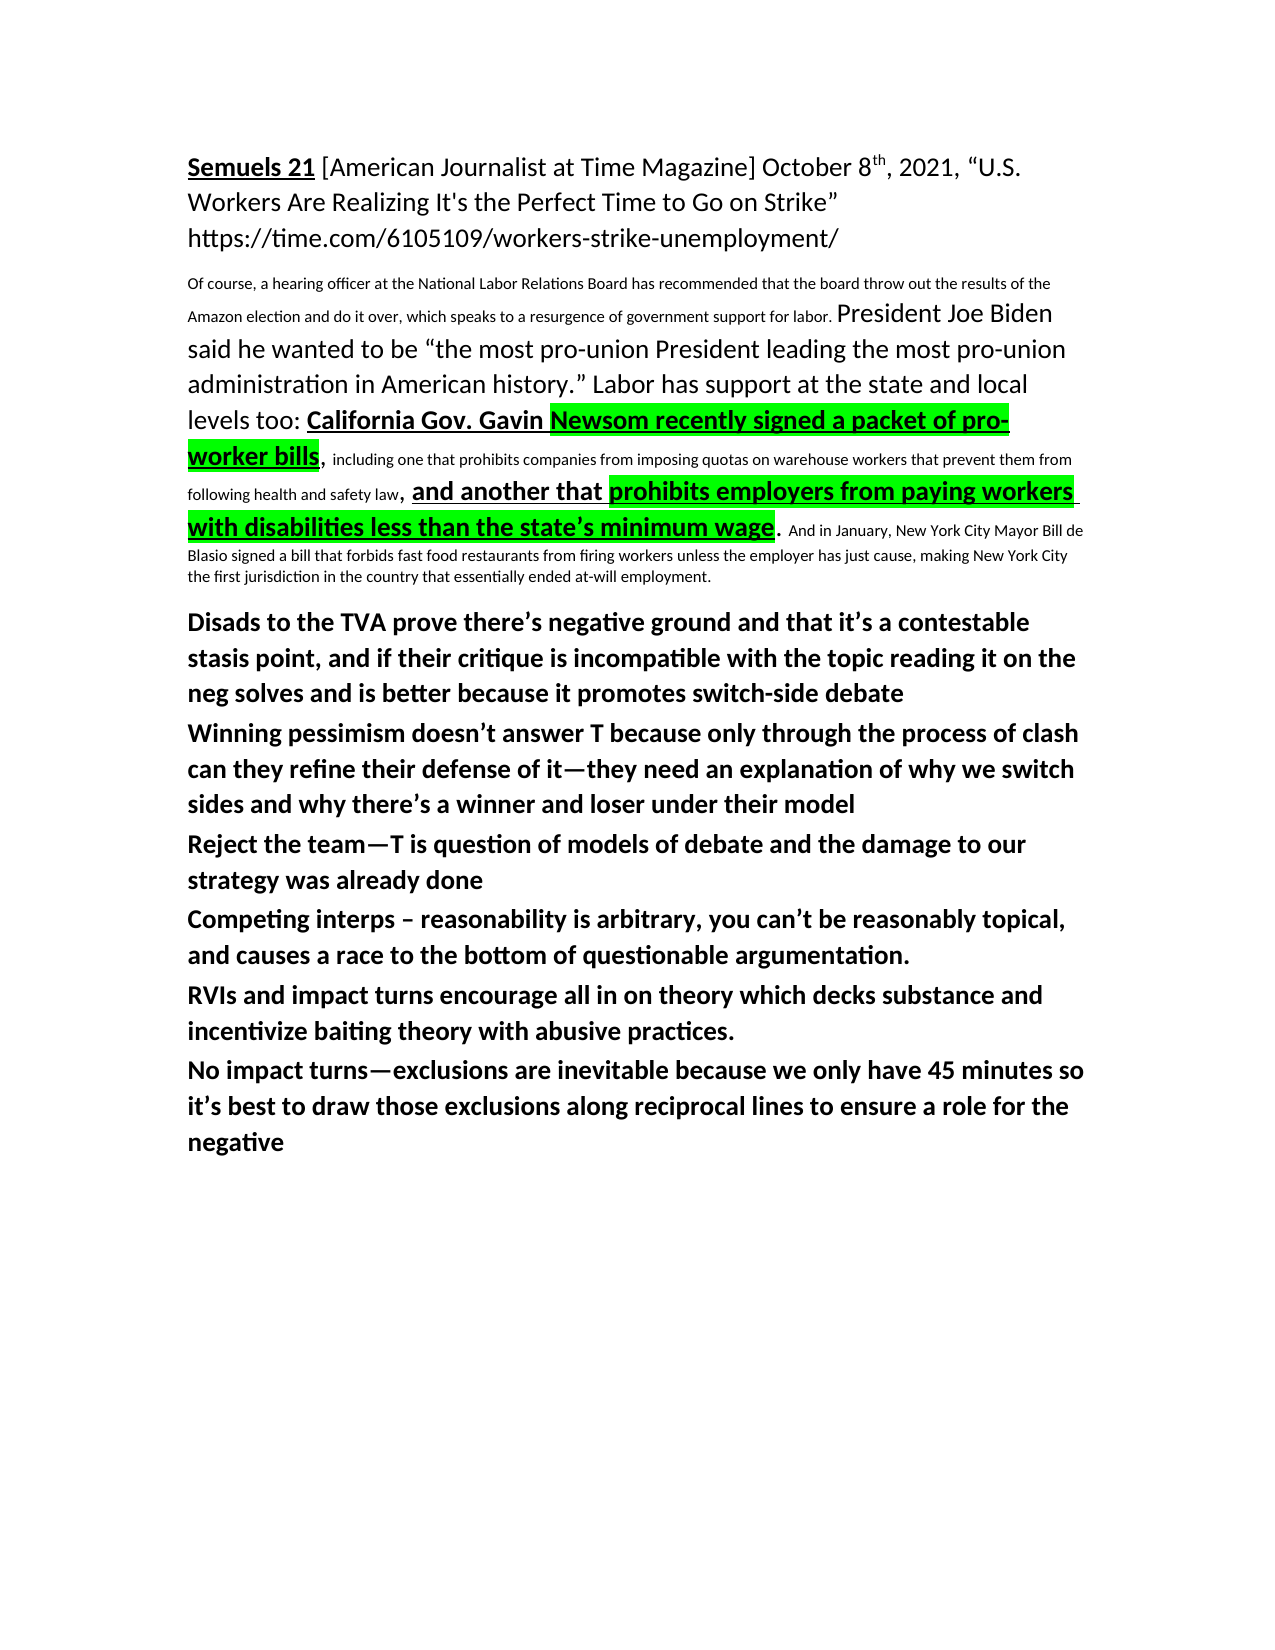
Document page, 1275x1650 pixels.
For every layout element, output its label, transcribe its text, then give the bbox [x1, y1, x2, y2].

subtitle RVIs and impact turns encourage all in on theory which decks substance and incentivize baiting theory with abusive practices. [187, 978, 1087, 1047]
subtitle Disads to the TVA prove there’s negative ground and that it’s a contestable stasis point, and if their critique is incompatible with the topic reading it on the neg solves and is better because it promotes switch-side debate [187, 605, 1087, 709]
subtitle No impact turns—exclusions are inevitable because we only have 45 minutes so it’s best to draw those exclusions along reciprocal lines to ensure a role for the negative [187, 1053, 1087, 1158]
text Of course, a hearing officer at the National Labor Relations Board has recommended that the board throw out the results of the Amazon election and do it over, which speaks to a resurgence of government support for labor. President Joe Biden said he wanted to be “the most pro-union President leading the most pro-union administration in American history.” Labor has support at the state and local levels too: California Gov. Gavin Newsom recently signed a packet of pro-worker bills, including one that prohibits companies from imposing quotas on warehouse workers that prevent them from following health and safety law, and another that prohibits employers from paying workers with disabilities less than the state’s minimum wage. And in January, New York City Mayor Bill de Blasio signed a bill that forbids fast food restaurants from firing workers unless the employer has just cause, making New York City the first jurisdiction in the country that essentially ended at-will employment. [187, 273, 1087, 587]
subtitle Winning pessimism doesn’t answer T because only through the process of clash can they refine their defense of it—they need an explanation of why we switch sides and why there’s a winner and loser under their model [187, 716, 1087, 821]
text Semuels 21 [American Journalist at Time Magazine] October 8th, 2021, “U.S. Workers Are Realizing It's the Perfect Time to Go on Strike” https://time.com/6105109/workers-strike-unemployment/ [187, 150, 1087, 254]
subtitle Reject the team—T is question of models of debate and the damage to our strategy was already done [187, 827, 1087, 896]
subtitle Competing interps – reasonability is arbitrary, you can’t be reasonably topical, and causes a race to the bottom of questionable argumentation. [187, 903, 1087, 971]
